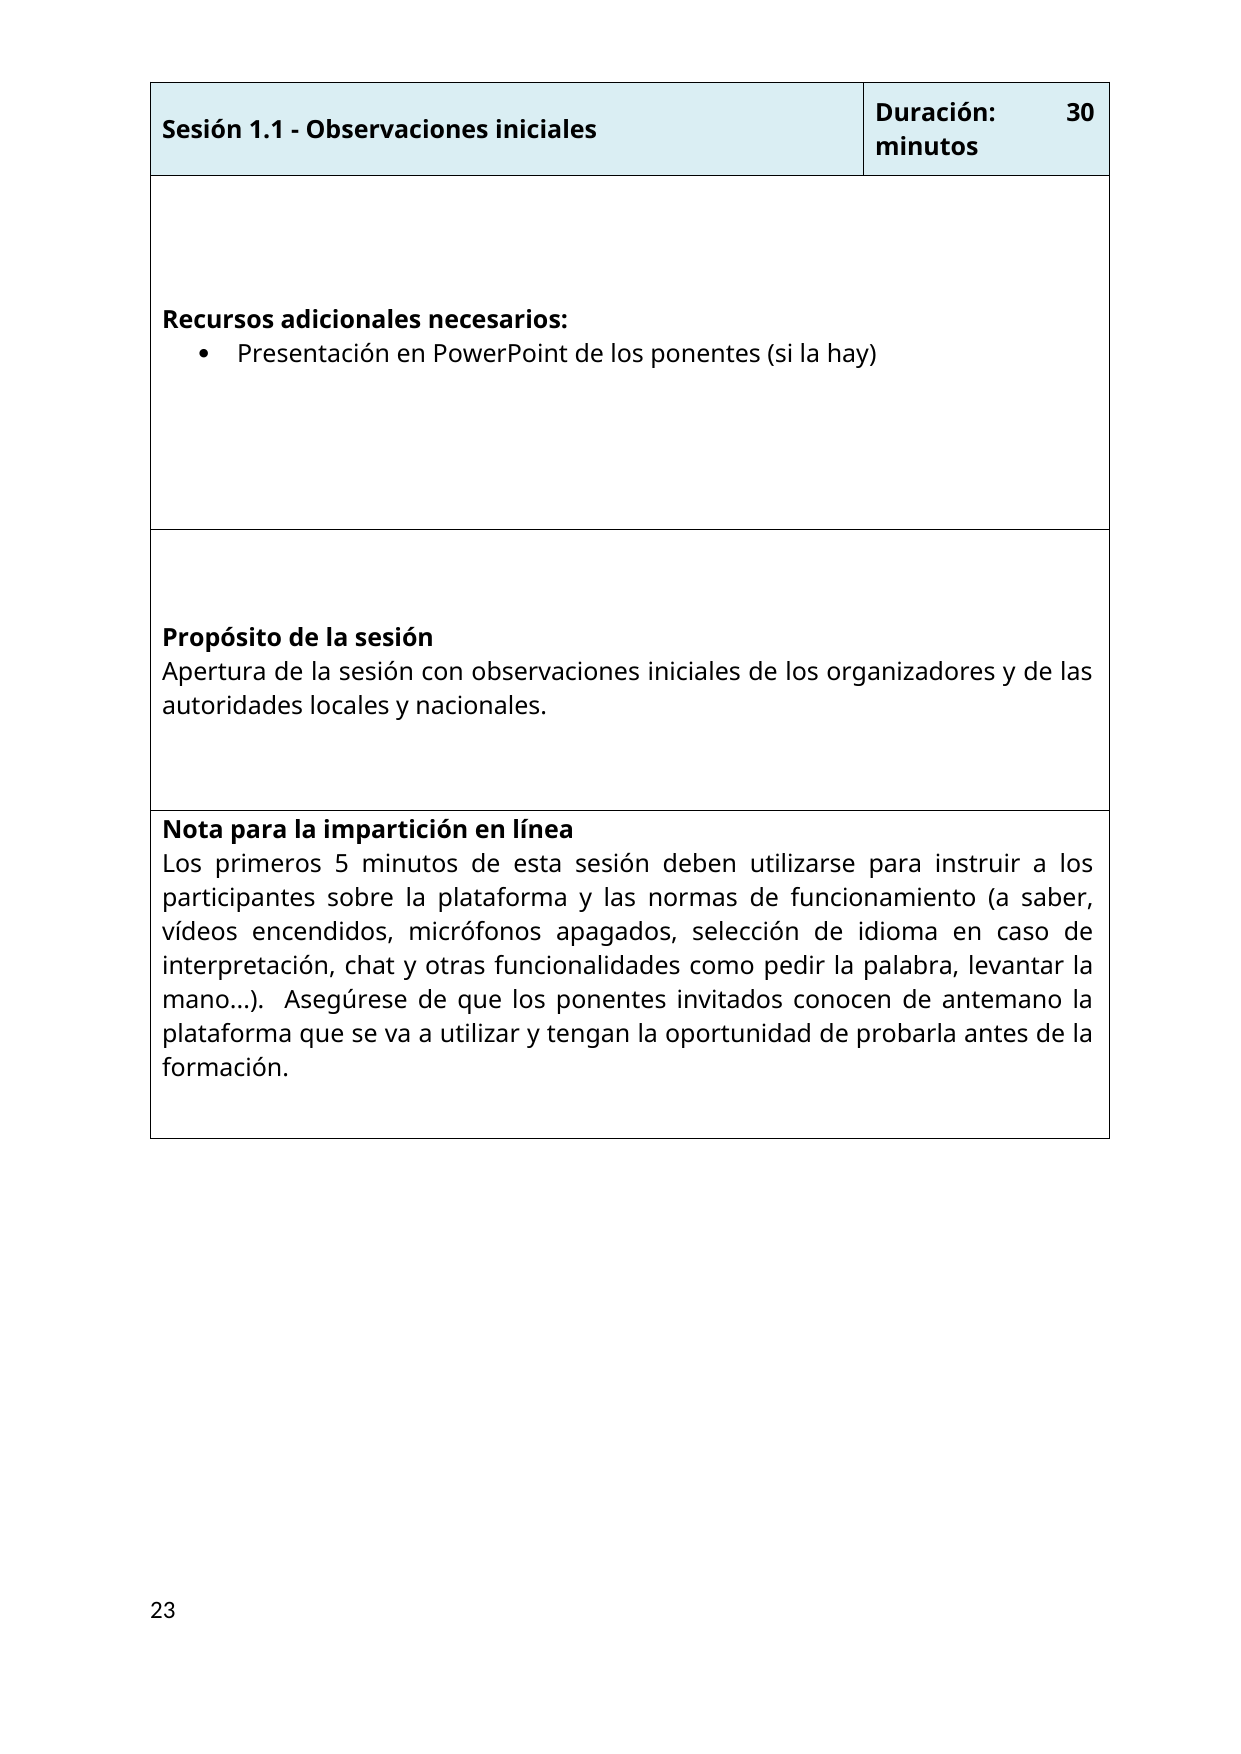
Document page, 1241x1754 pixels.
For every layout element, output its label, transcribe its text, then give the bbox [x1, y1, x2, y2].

table_header Sesión 1.1 - Observaciones iniciales [151, 83, 863, 175]
table_cell Propósito de la sesión Apertura de la sesión con observaciones iniciales de los organizadores y de las autoridades locales y nacionales. [151, 530, 1109, 810]
table_cell Recursos adicionales necesarios: Presentación en PowerPoint de los ponentes (si la hay) [151, 176, 1109, 529]
table_header Duración: 30 minutos [864, 83, 1109, 175]
table_cell Nota para la impartición en línea Los primeros 5 minutos de esta sesión deben utilizarse para instruir a los participantes sobre la plataforma y las normas de funcionamiento (a saber, vídeos encendidos, micrófonos apagados, selección de idioma en caso de interpretación, chat y otras funcionalidades como pedir la palabra, levantar la mano...). Asegúrese de que los ponentes invitados conocen de antemano la plataforma que se va a utilizar y tengan la oportunidad de probarla antes de la formación. [151, 811, 1109, 1138]
